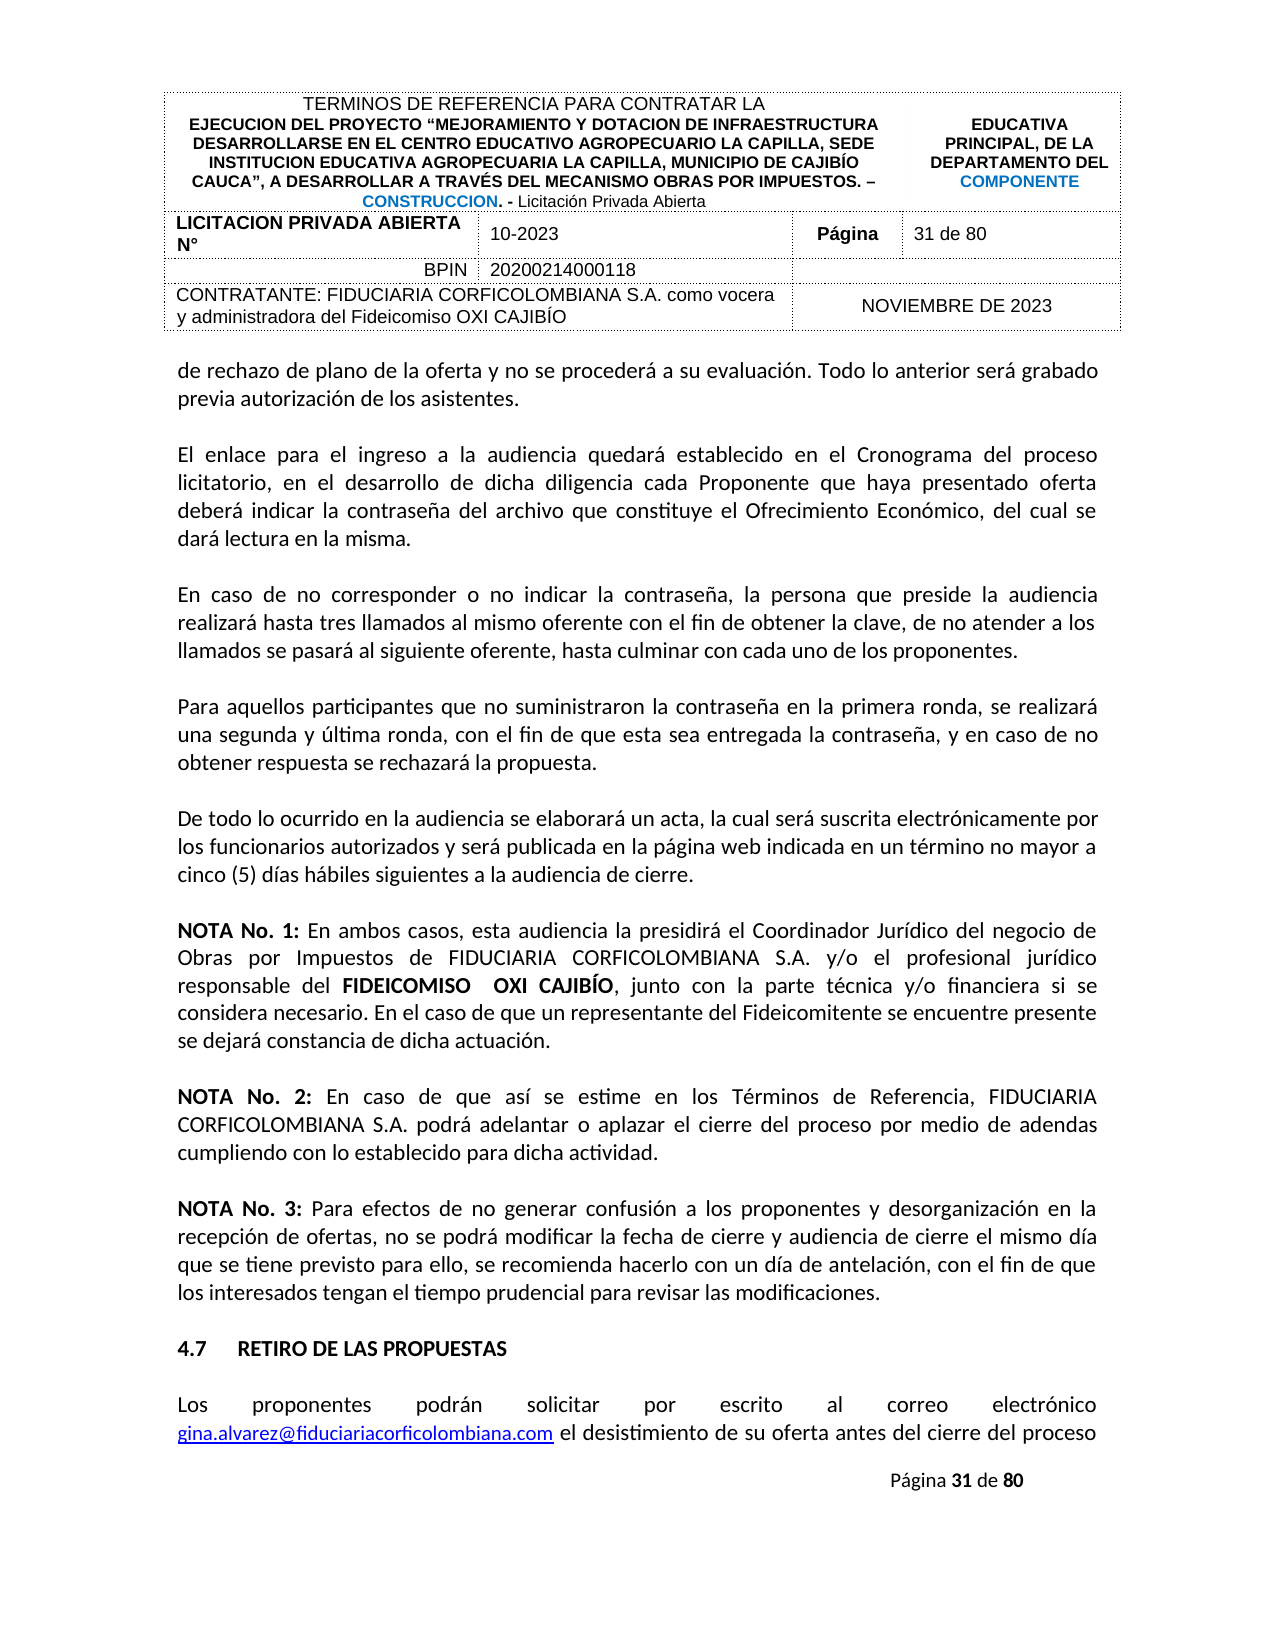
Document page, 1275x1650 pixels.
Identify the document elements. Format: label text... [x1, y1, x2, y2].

text NOTA No. 1: En ambos casos, esta audiencia la presidirá el Coordinador Jurídico del negocio de Obras por Impuestos de FIDUCIARIA CORFICOLOMBIANA S.A. y/o el profesional jurídico responsable del FIDEICOMISO OXI CAJIBÍO, junto con la parte técnica y/o financiera si se considera necesario. En el caso de que un representante del Fideicomitente se encuentre presente se dejará constancia de dicha actuación. [177, 917, 1098, 1054]
text En caso de no corresponder o no indicar la contraseña, la persona que preside la audiencia realizará hasta tres llamados al mismo oferente con el fin de obtener la clave, de no atender a los llamados se pasará al siguiente oferente, hasta culminar con cada uno de los proponentes. [177, 580, 1098, 664]
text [177, 356, 1099, 412]
text NOTA No. 2: En caso de que así se estime en los Términos de Referencia, FIDUCIARIA CORFICOLOMBIANA S.A. podrá adelantar o aplazar el cierre del proceso por medio de adendas cumpliendo con lo establecido para dicha actividad. [177, 1082, 1098, 1166]
text NOTA No. 3: Para efectos de no generar confusión a los proponentes y desorganización en la recepción de ofertas, no se podrá modificar la fecha de cierre y audiencia de cierre el mismo día que se tiene previsto para ello, se recomienda hacerlo con un día de antelación, con el fin de que los interesados tengan el tiempo prudencial para revisar las modificaciones. [177, 1194, 1098, 1306]
subtitle RETIRO DE LAS PROPUESTAS [177, 1334, 1121, 1362]
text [177, 1391, 1098, 1447]
text De todo lo ocurrido en la audiencia se elaborará un acta, la cual será suscrita electrónicamente por los funcionarios autorizados y será publicada en la página web indicada en un término no mayor a cinco (5) días hábiles siguientes a la audiencia de cierre. [177, 804, 1098, 888]
text El enlace para el ingreso a la audiencia quedará establecido en el Cronograma del proceso licitatorio, en el desarrollo de dicha diligencia cada Proponente que haya presentado oferta deberá indicar la contraseña del archivo que constituye el Ofrecimiento Económico, del cual se dará lectura en la misma. [177, 440, 1098, 552]
text Para aquellos participantes que no suministraron la contraseña en la primera ronda, se realizará una segunda y última ronda, con el fin de que esta sea entregada la contraseña, y en caso de no obtener respuesta se rechazará la propuesta. [177, 692, 1098, 776]
